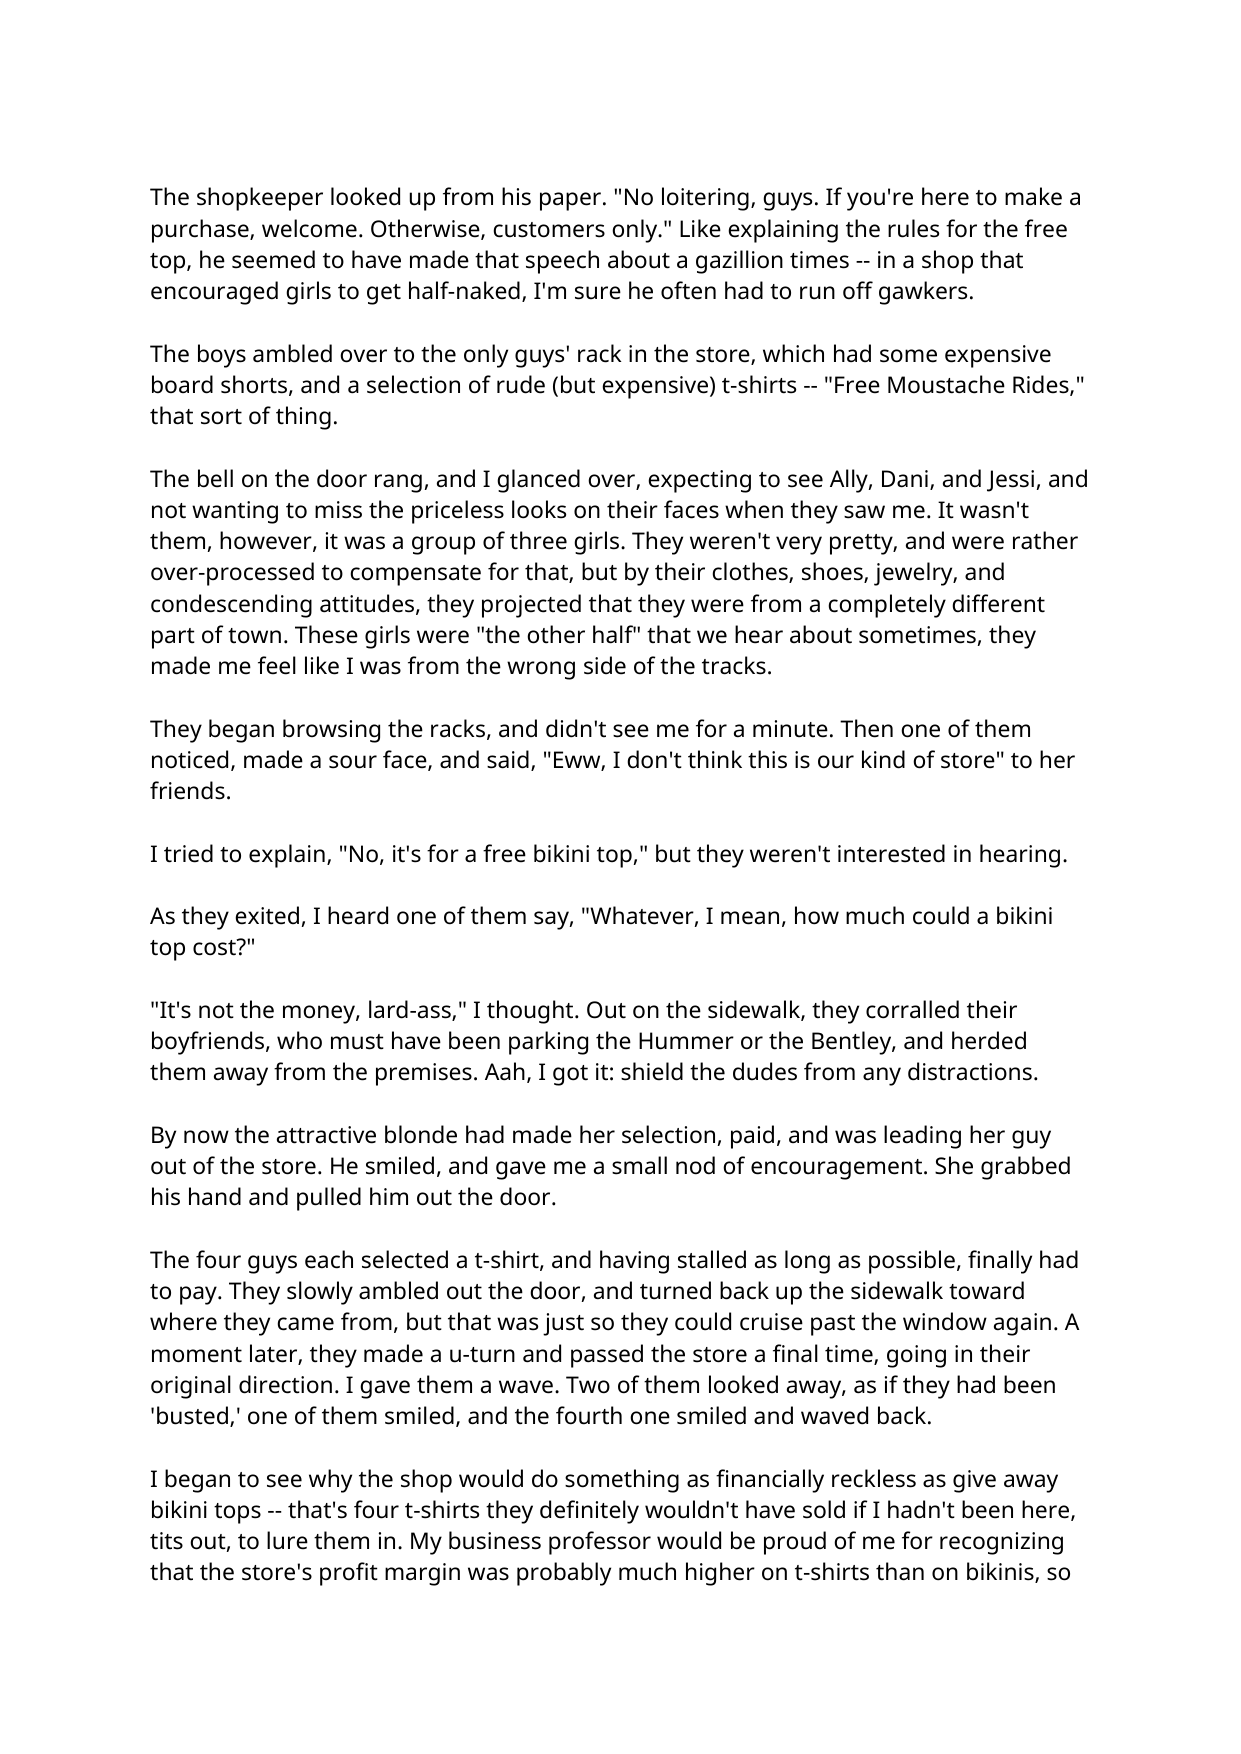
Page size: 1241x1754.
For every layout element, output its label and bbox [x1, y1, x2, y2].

text [150, 150, 1090, 1587]
